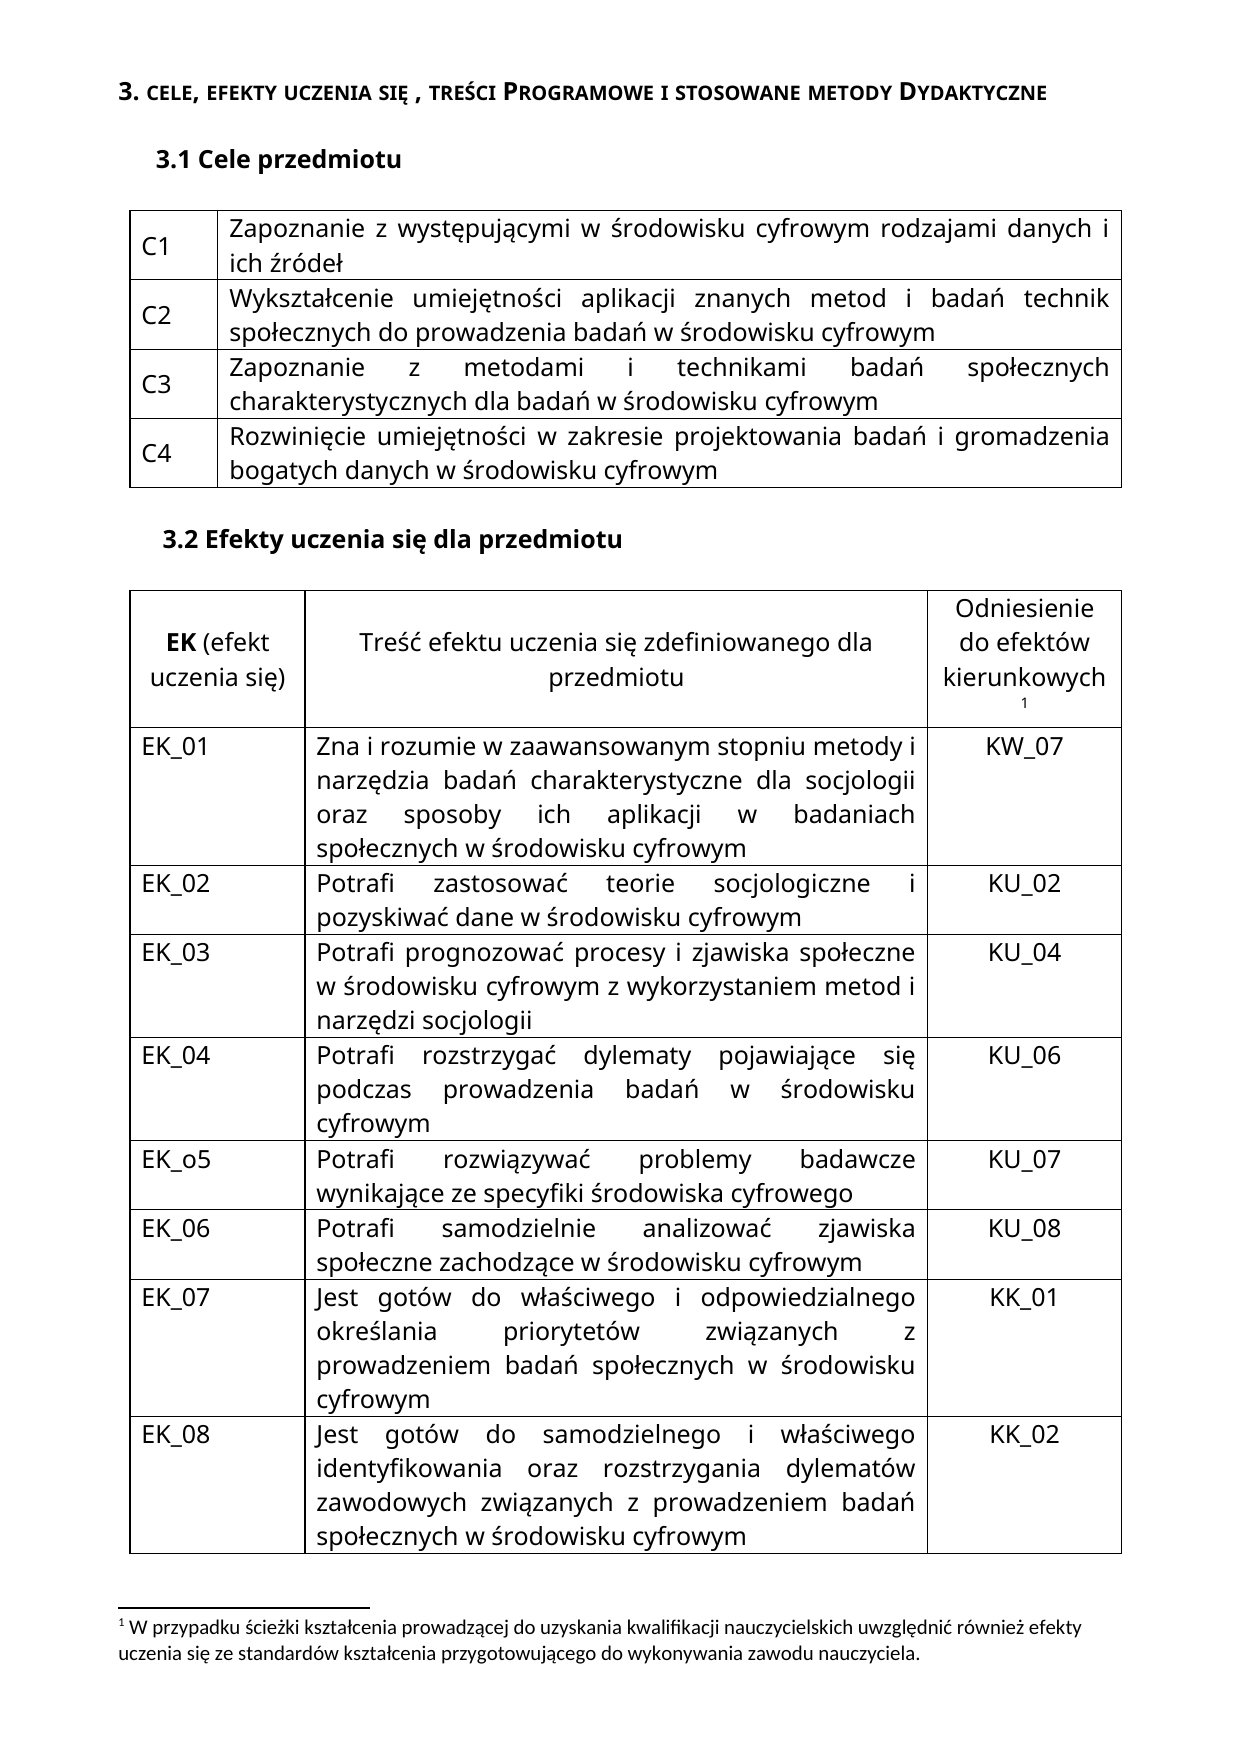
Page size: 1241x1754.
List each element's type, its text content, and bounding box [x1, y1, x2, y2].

table_cell Wykształcenie umiejętności aplikacji znanych metod i badań technik społecznych do prowadzenia badań w środowisku cyfrowym [218, 280, 1121, 348]
table_cell KU_06 [928, 1038, 1121, 1140]
table_header Zapoznanie z występującymi w środowisku cyfrowym rodzajami danych i ich źródeł [218, 211, 1121, 279]
table_cell C2 [131, 280, 217, 348]
table_header EK (efekt uczenia się) [131, 591, 304, 727]
table_header Odniesienie do efektów kierunkowych [928, 591, 1121, 727]
table_cell Zapoznanie z metodami i technikami badań społecznych charakterystycznych dla badań w środowisku cyfrowym [218, 350, 1121, 418]
table_cell KU_02 [928, 866, 1121, 934]
table_cell KU_08 [928, 1210, 1121, 1278]
table_cell KU_04 [928, 935, 1121, 1037]
text 3. cele, efekty uczenia się , treści Programowe i stosowane metody Dydaktyczne [118, 74, 1122, 108]
table_header Treść efektu uczenia się zdefiniowanego dla przedmiotu [306, 591, 927, 727]
table_header C1 [131, 211, 217, 279]
table_cell Jest gotów do samodzielnego i właściwego identyfikowania oraz rozstrzygania dylematów zawodowych związanych z prowadzeniem badań społecznych w środowisku cyfrowym [306, 1417, 927, 1553]
table_cell KK_01 [928, 1280, 1121, 1416]
table_cell KU_07 [928, 1141, 1121, 1209]
table_cell C4 [131, 419, 217, 487]
table_cell Potrafi samodzielnie analizować zjawiska społeczne zachodzące w środowisku cyfrowym [306, 1210, 927, 1278]
table_cell KK_02 [928, 1417, 1121, 1553]
table_cell C3 [131, 350, 217, 418]
table_cell Potrafi rozwiązywać problemy badawcze wynikające ze specyfiki środowiska cyfrowego [306, 1141, 927, 1209]
table_cell Potrafi prognozować procesy i zjawiska społeczne w środowisku cyfrowym z wykorzystaniem metod i narzędzi socjologii [306, 935, 927, 1037]
table_cell Rozwinięcie umiejętności w zakresie projektowania badań i gromadzenia bogatych danych w środowisku cyfrowym [218, 419, 1121, 487]
table_cell Zna i rozumie w zaawansowanym stopniu metody i narzędzia badań charakterystyczne dla socjologii oraz sposoby ich aplikacji w badaniach społecznych w środowisku cyfrowym [306, 728, 927, 864]
table_cell Potrafi zastosować teorie socjologiczne i pozyskiwać dane w środowisku cyfrowym [306, 866, 927, 934]
table_cell EK_07 [131, 1280, 304, 1416]
table_cell KW_07 [928, 728, 1121, 864]
table_cell EK_06 [131, 1210, 304, 1278]
text 3.2 Efekty uczenia się dla przedmiotu [162, 522, 1122, 556]
table_cell EK_03 [131, 935, 304, 1037]
table_cell EK_01 [131, 728, 304, 864]
table_cell EK_04 [131, 1038, 304, 1140]
table_cell Jest gotów do właściwego i odpowiedzialnego określania priorytetów związanych z prowadzeniem badań społecznych w środowisku cyfrowym [306, 1280, 927, 1416]
table_cell EK_02 [131, 866, 304, 934]
text 3.1 Cele przedmiotu [156, 142, 1122, 176]
table_cell Potrafi rozstrzygać dylematy pojawiające się podczas prowadzenia badań w środowisku cyfrowym [306, 1038, 927, 1140]
table_cell EK_o5 [131, 1141, 304, 1209]
table_cell EK_08 [131, 1417, 304, 1553]
